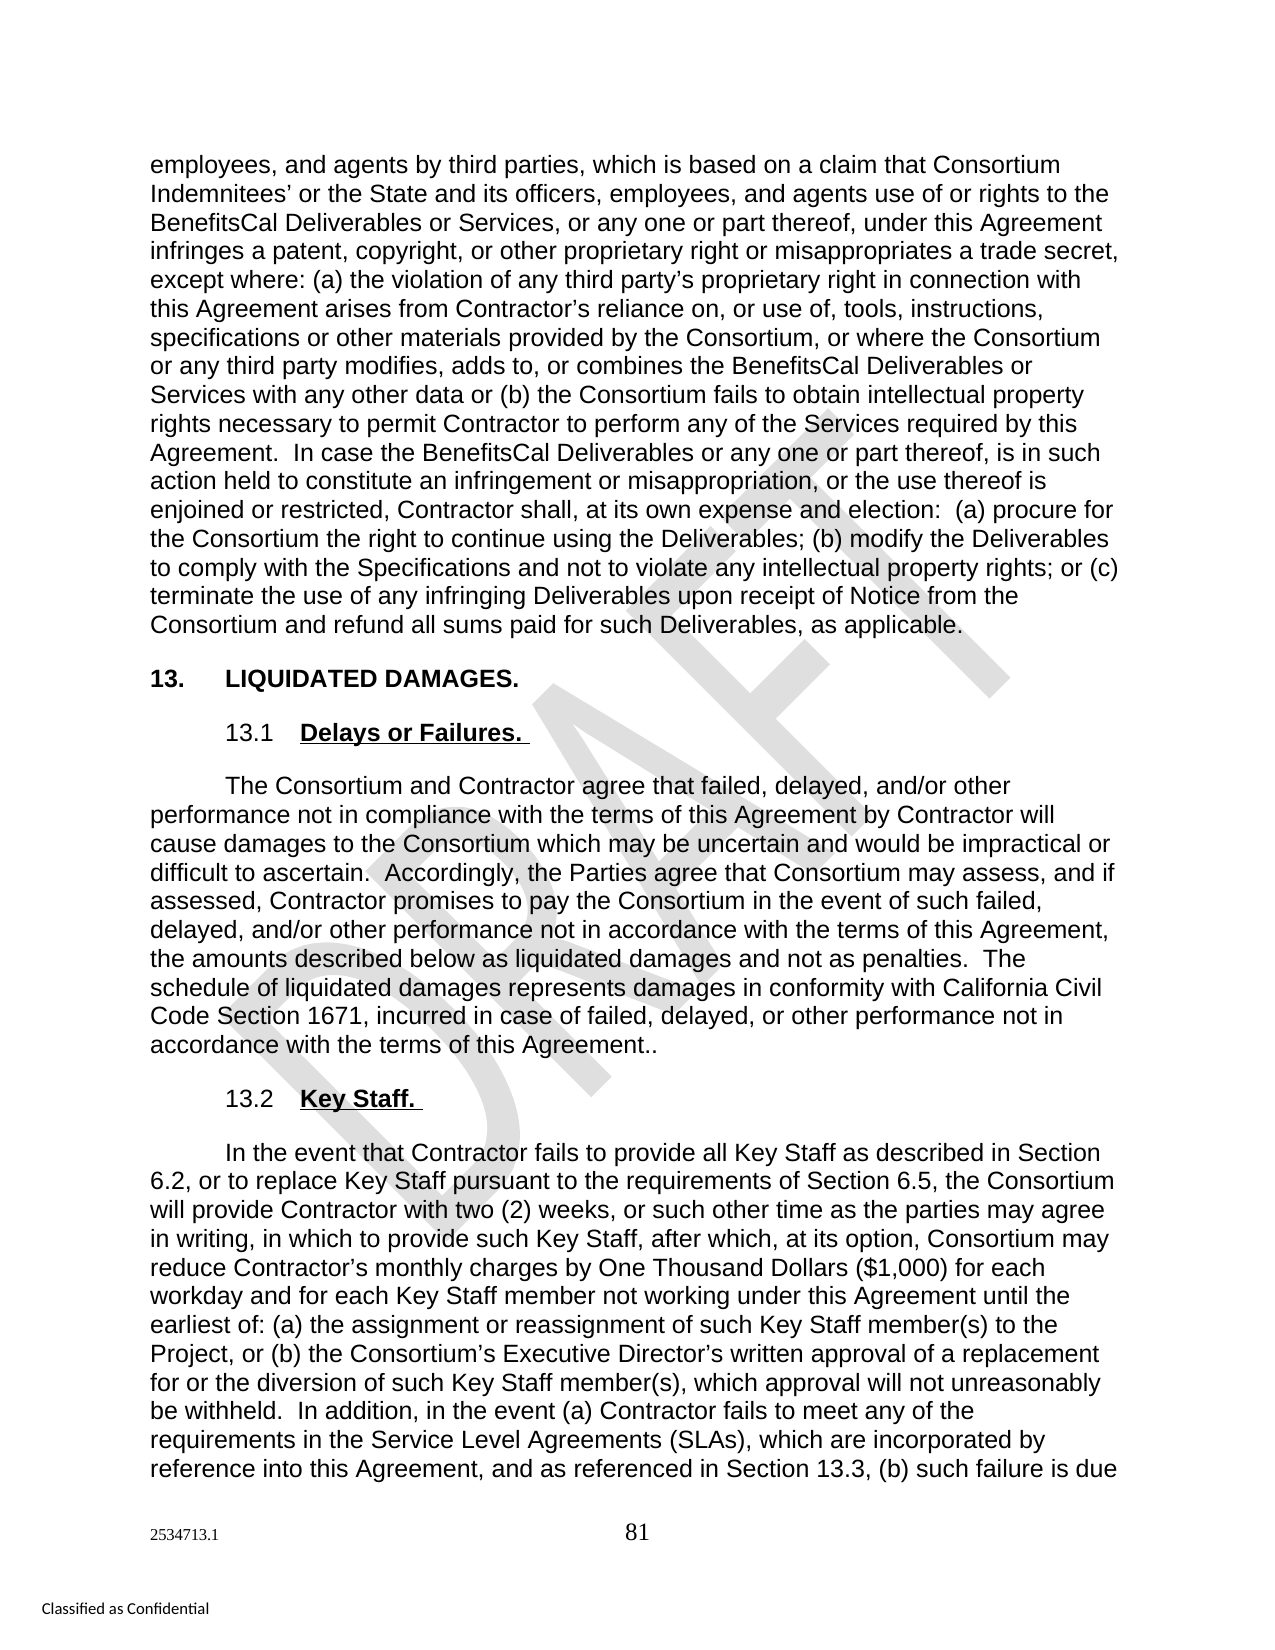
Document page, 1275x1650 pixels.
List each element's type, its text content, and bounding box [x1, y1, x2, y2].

text Delays or Failures. [225, 717, 1125, 746]
text The Consortium and Contractor agree that failed, delayed, and/or other performance not in compliance with the terms of this Agreement by Contractor will cause damages to the Consortium which may be uncertain and would be impractical or difficult to ascertain. Accordingly, the Parties agree that Consortium may assess, and if assessed, Contractor promises to pay the Consortium in the event of such failed, delayed, and/or other performance not in accordance with the terms of this Agreement, the amounts described below as liquidated damages and not as penalties. The schedule of liquidated damages represents damages in conformity with California Civil Code Section 1671, incurred in case of failed, delayed, or other performance not in accordance with the terms of this Agreement.. [150, 771, 1125, 1059]
text LIQUIDATED DAMAGES. [150, 664, 1125, 692]
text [150, 1137, 1125, 1482]
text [150, 150, 1125, 639]
text Key Staff. [225, 1084, 1125, 1112]
